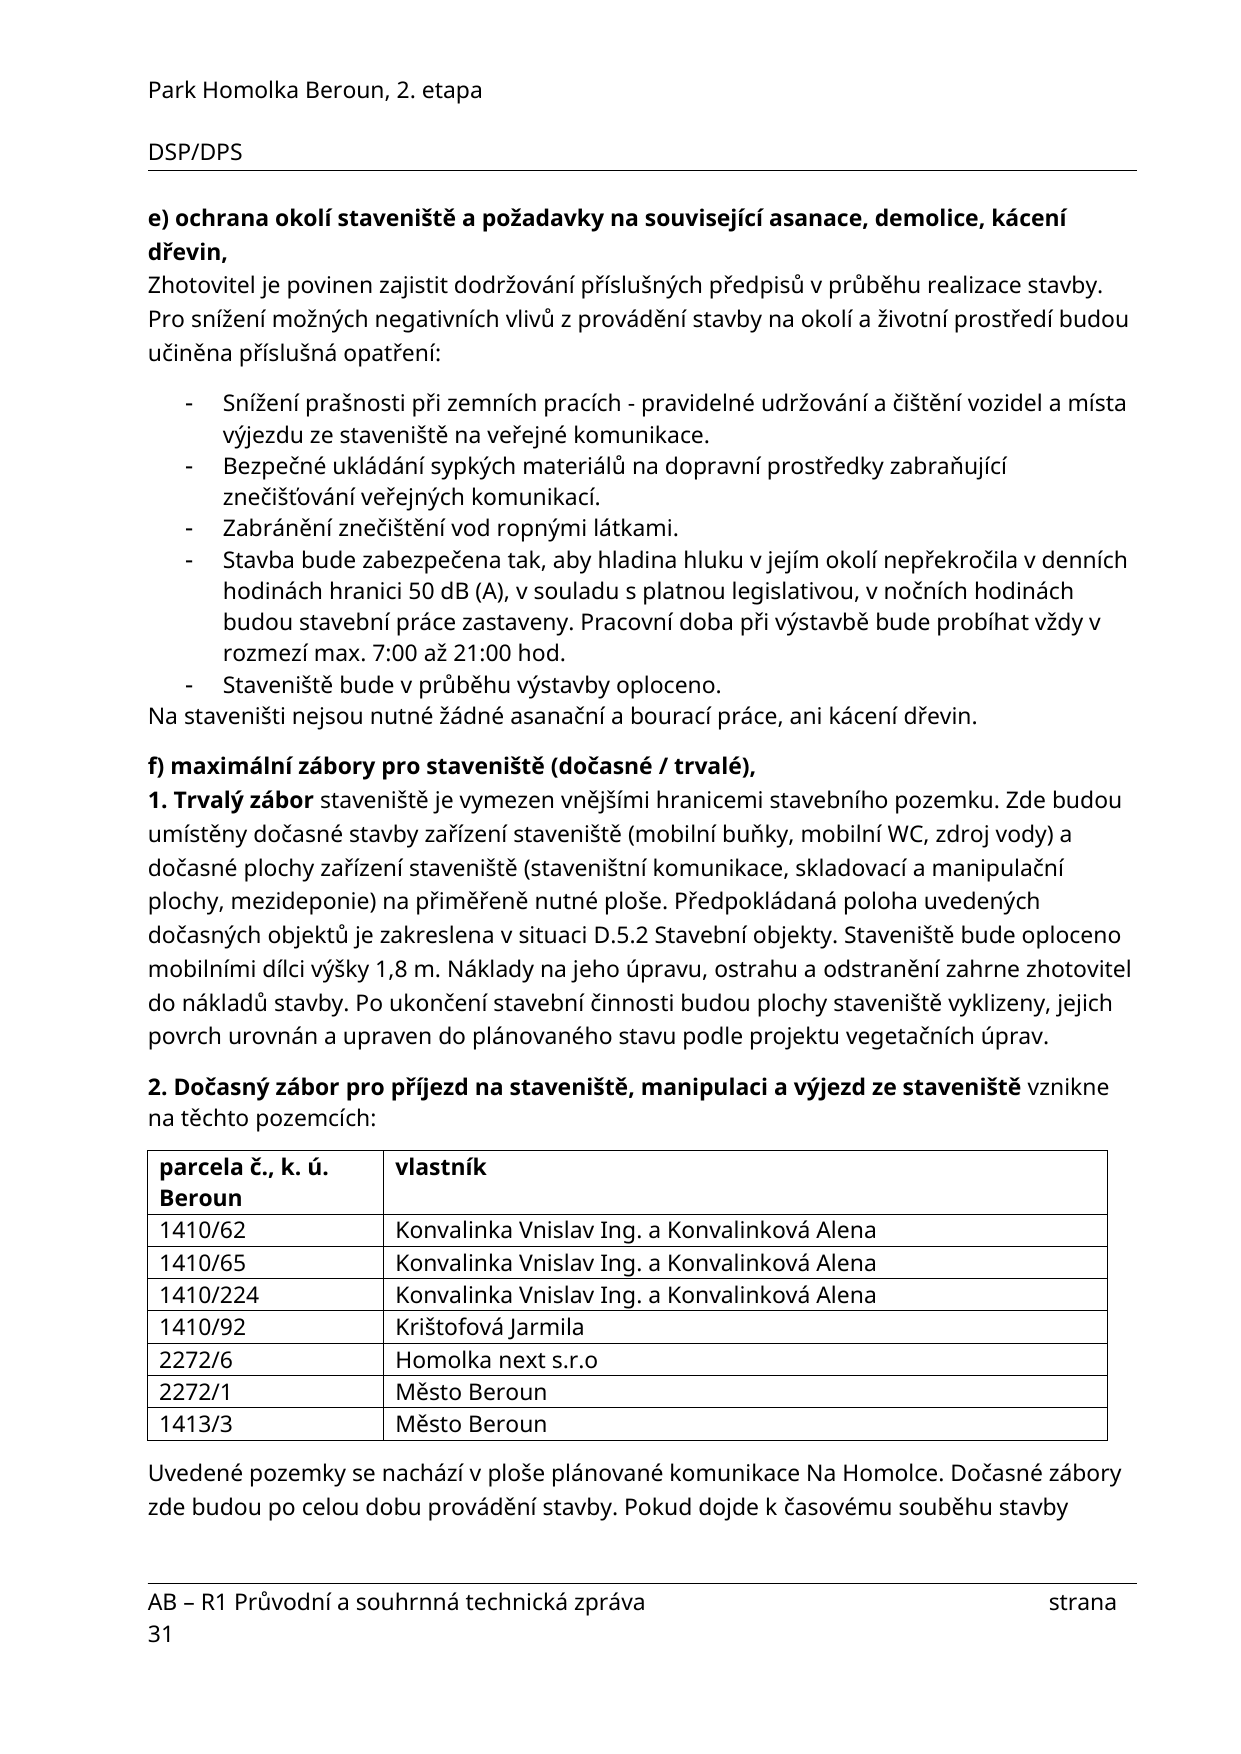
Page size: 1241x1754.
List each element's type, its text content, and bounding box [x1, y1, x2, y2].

table_header vlastník [384, 1151, 1107, 1213]
text Na staveništi nejsou nutné žádné asanační a bourací práce, ani kácení dřevin. [148, 700, 1137, 731]
table_cell Homolka next s.r.o [384, 1344, 1107, 1375]
table_cell 1410/92 [148, 1311, 383, 1343]
table_cell 1410/62 [148, 1215, 383, 1246]
table_cell Město Beroun [384, 1408, 1107, 1439]
table_cell Konvalinka Vnislav Ing. a Konvalinková Alena [384, 1247, 1107, 1278]
text Zhotovitel je povinen zajistit dodržování příslušných předpisů v průběhu realizace stavby. Pro snížení možných negativních vlivů z provádění stavby na okolí a životní prostředí budou učiněna příslušná opatření: [148, 269, 1137, 368]
list Stavba bude zabezpečena tak, aby hladina hluku v jejím okolí nepřekročila v denních hodinách hranici 50 dB (A), v souladu s platnou legislativou, v nočních hodinách budou stavební práce zastaveny. Pracovní doba při výstavbě bude probíhat vždy v rozmezí max. 7:00 až 21:00 hod. [185, 544, 1137, 669]
table_cell 2272/6 [148, 1344, 383, 1375]
table_cell 1410/65 [148, 1247, 383, 1278]
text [148, 1457, 1137, 1522]
table_cell 1410/224 [148, 1279, 383, 1310]
subtitle f) maximální zábory pro staveniště (dočasné / trvalé), [148, 750, 1137, 782]
list Zabránění znečištění vod ropnými látkami. [185, 512, 1137, 544]
table_header parcela č., k. ú. Beroun [148, 1151, 383, 1213]
table_cell Město Beroun [384, 1376, 1107, 1407]
table_cell Konvalinka Vnislav Ing. a Konvalinková Alena [384, 1279, 1107, 1310]
list Snížení prašnosti při zemních pracích - pravidelné udržování a čištění vozidel a místa výjezdu ze staveniště na veřejné komunikace. [185, 387, 1137, 450]
table_cell Krištofová Jarmila [384, 1311, 1107, 1343]
table_cell Konvalinka Vnislav Ing. a Konvalinková Alena [384, 1215, 1107, 1246]
list Staveniště bude v průběhu výstavby oploceno. [185, 669, 1137, 700]
text 2. Dočasný zábor pro příjezd na staveniště, manipulaci a výjezd ze staveniště vznikne na těchto pozemcích: [148, 1071, 1137, 1133]
list Bezpečné ukládání sypkých materiálů na dopravní prostředky zabraňující znečišťování veřejných komunikací. [185, 450, 1137, 512]
table_cell 1413/3 [148, 1408, 383, 1439]
table_cell 2272/1 [148, 1376, 383, 1407]
subtitle e) ochrana okolí staveniště a požadavky na související asanace, demolice, kácení dřevin, [148, 202, 1137, 267]
text 1. Trvalý zábor staveniště je vymezen vnějšími hranicemi stavebního pozemku. Zde budou umístěny dočasné stavby zařízení staveniště (mobilní buňky, mobilní WC, zdroj vody) a dočasné plochy zařízení staveniště (staveništní komunikace, skladovací a manipulační plochy, mezideponie) na přiměřeně nutné ploše. Předpokládaná poloha uvedených dočasných objektů je zakreslena v situaci D.5.2 Stavební objekty. Staveniště bude oploceno mobilními dílci výšky 1,8 m. Náklady na jeho úpravu, ostrahu a odstranění zahrne zhotovitel do nákladů stavby. Po ukončení stavební činnosti budou plochy staveniště vyklizeny, jejich povrch urovnán a upraven do plánovaného stavu podle projektu vegetačních úprav. [148, 784, 1137, 1052]
